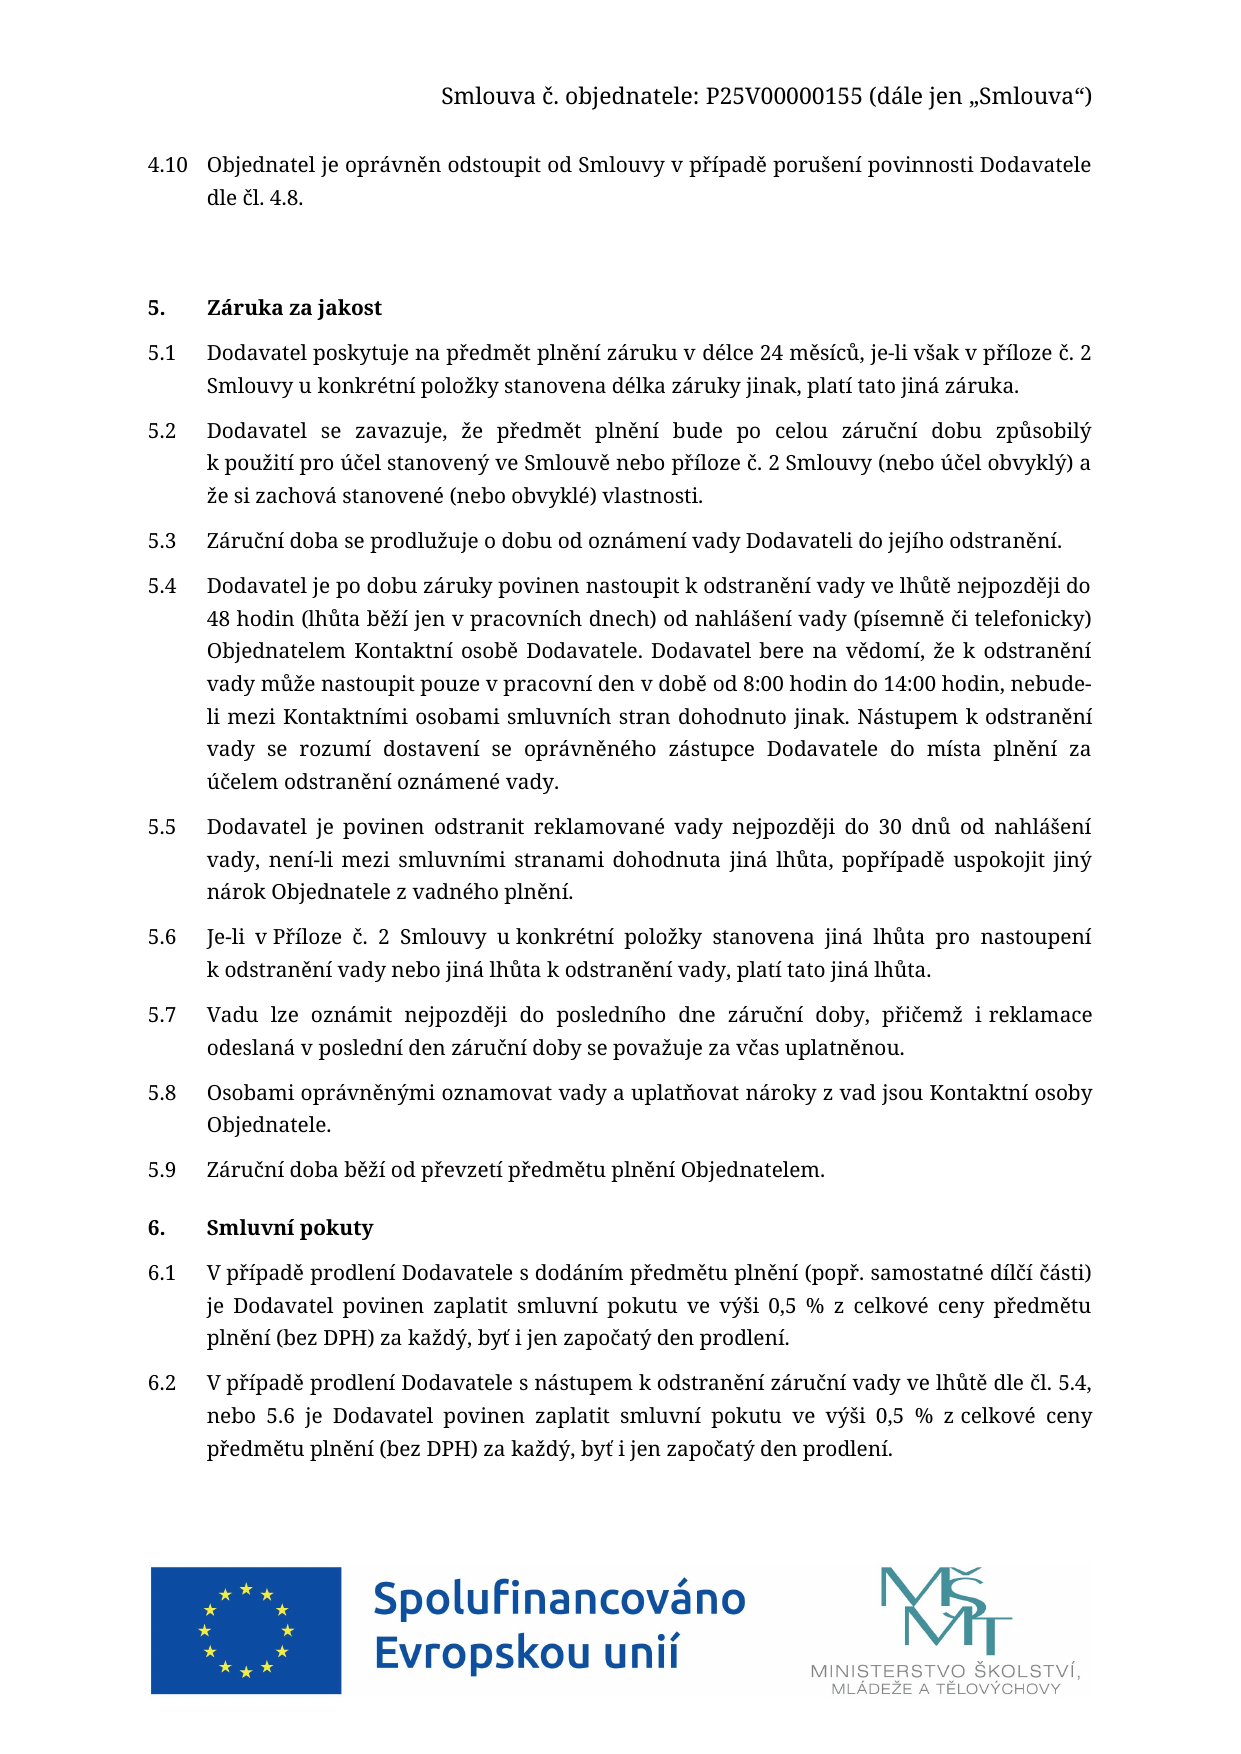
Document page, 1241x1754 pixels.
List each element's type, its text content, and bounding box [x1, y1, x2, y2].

list Vadu lze oznámit nejpozději do posledního dne záruční doby, přičemž i reklamace odeslaná v poslední den záruční doby se považuje za včas uplatněnou. [148, 1000, 1093, 1061]
list Dodavatel je povinen odstranit reklamované vady nejpozději do 30 dnů od nahlášení vady, není-li mezi smluvními stranami dohodnuta jiná lhůta, popřípadě uspokojit jiný nárok Objednatele z vadného plnění. [148, 812, 1093, 906]
list Záruční doba se prodlužuje o dobu od oznámení vady Dodavateli do jejího odstranění. [148, 526, 1093, 555]
list Dodavatel je po dobu záruky povinen nastoupit k odstranění vady ve lhůtě nejpozději do 48 hodin (lhůta běží jen v pracovních dnech) od nahlášení vady (písemně či telefonicky) Objednatelem Kontaktní osobě Dodavatele. Dodavatel bere na vědomí, že k odstranění vady může nastoupit pouze v pracovní den v době od 8:00 hodin do 14:00 hodin, nebude-li mezi Kontaktními osobami smluvních stran dohodnuto jinak. Nástupem k odstranění vady se rozumí dostavení se oprávněného zástupce Dodavatele do místa plnění za účelem odstranění oznámené vady. [148, 571, 1093, 795]
picture [147, 1563, 1093, 1698]
list Dodavatel se zavazuje, že předmět plnění bude po celou záruční dobu způsobilý k použití pro účel stanovený ve Smlouvě nebo příloze č. 2 Smlouvy (nebo účel obvyklý) a že si zachová stanovené (nebo obvyklé) vlastnosti. [148, 416, 1093, 509]
list V případě prodlení Dodavatele s nástupem k odstranění záruční vady ve lhůtě dle čl. 5.4, nebo 5.6 je Dodavatel povinen zaplatit smluvní pokutu ve výši 0,5 % z celkové ceny předmětu plnění (bez DPH) za každý, byť i jen započatý den prodlení. [148, 1368, 1093, 1462]
list Objednatel je oprávněn odstoupit od Smlouvy v případě porušení povinnosti Dodavatele dle čl. 4.8. [148, 150, 1093, 211]
list V případě prodlení Dodavatele s dodáním předmětu plnění (popř. samostatné dílčí části) je Dodavatel povinen zaplatit smluvní pokutu ve výši 0,5 % z celkové ceny předmětu plnění (bez DPH) za každý, byť i jen započatý den prodlení. [148, 1258, 1093, 1352]
list Dodavatel poskytuje na předmět plnění záruku v délce 24 měsíců, je-li však v příloze č. 2 Smlouvy u konkrétní položky stanovena délka záruky jinak, platí tato jiná záruka. [148, 338, 1093, 399]
list Záruka za jakost [148, 293, 1093, 322]
list Osobami oprávněnými oznamovat vady a uplatňovat nároky z vad jsou Kontaktní osoby Objednatele. [148, 1078, 1093, 1139]
list Záruční doba běží od převzetí předmětu plnění Objednatelem. [148, 1156, 1093, 1184]
list Smluvní pokuty [148, 1213, 1093, 1242]
list Je-li v Příloze č. 2 Smlouvy u konkrétní položky stanovena jiná lhůta pro nastoupení k odstranění vady nebo jiná lhůta k odstranění vady, platí tato jiná lhůta. [148, 922, 1093, 983]
